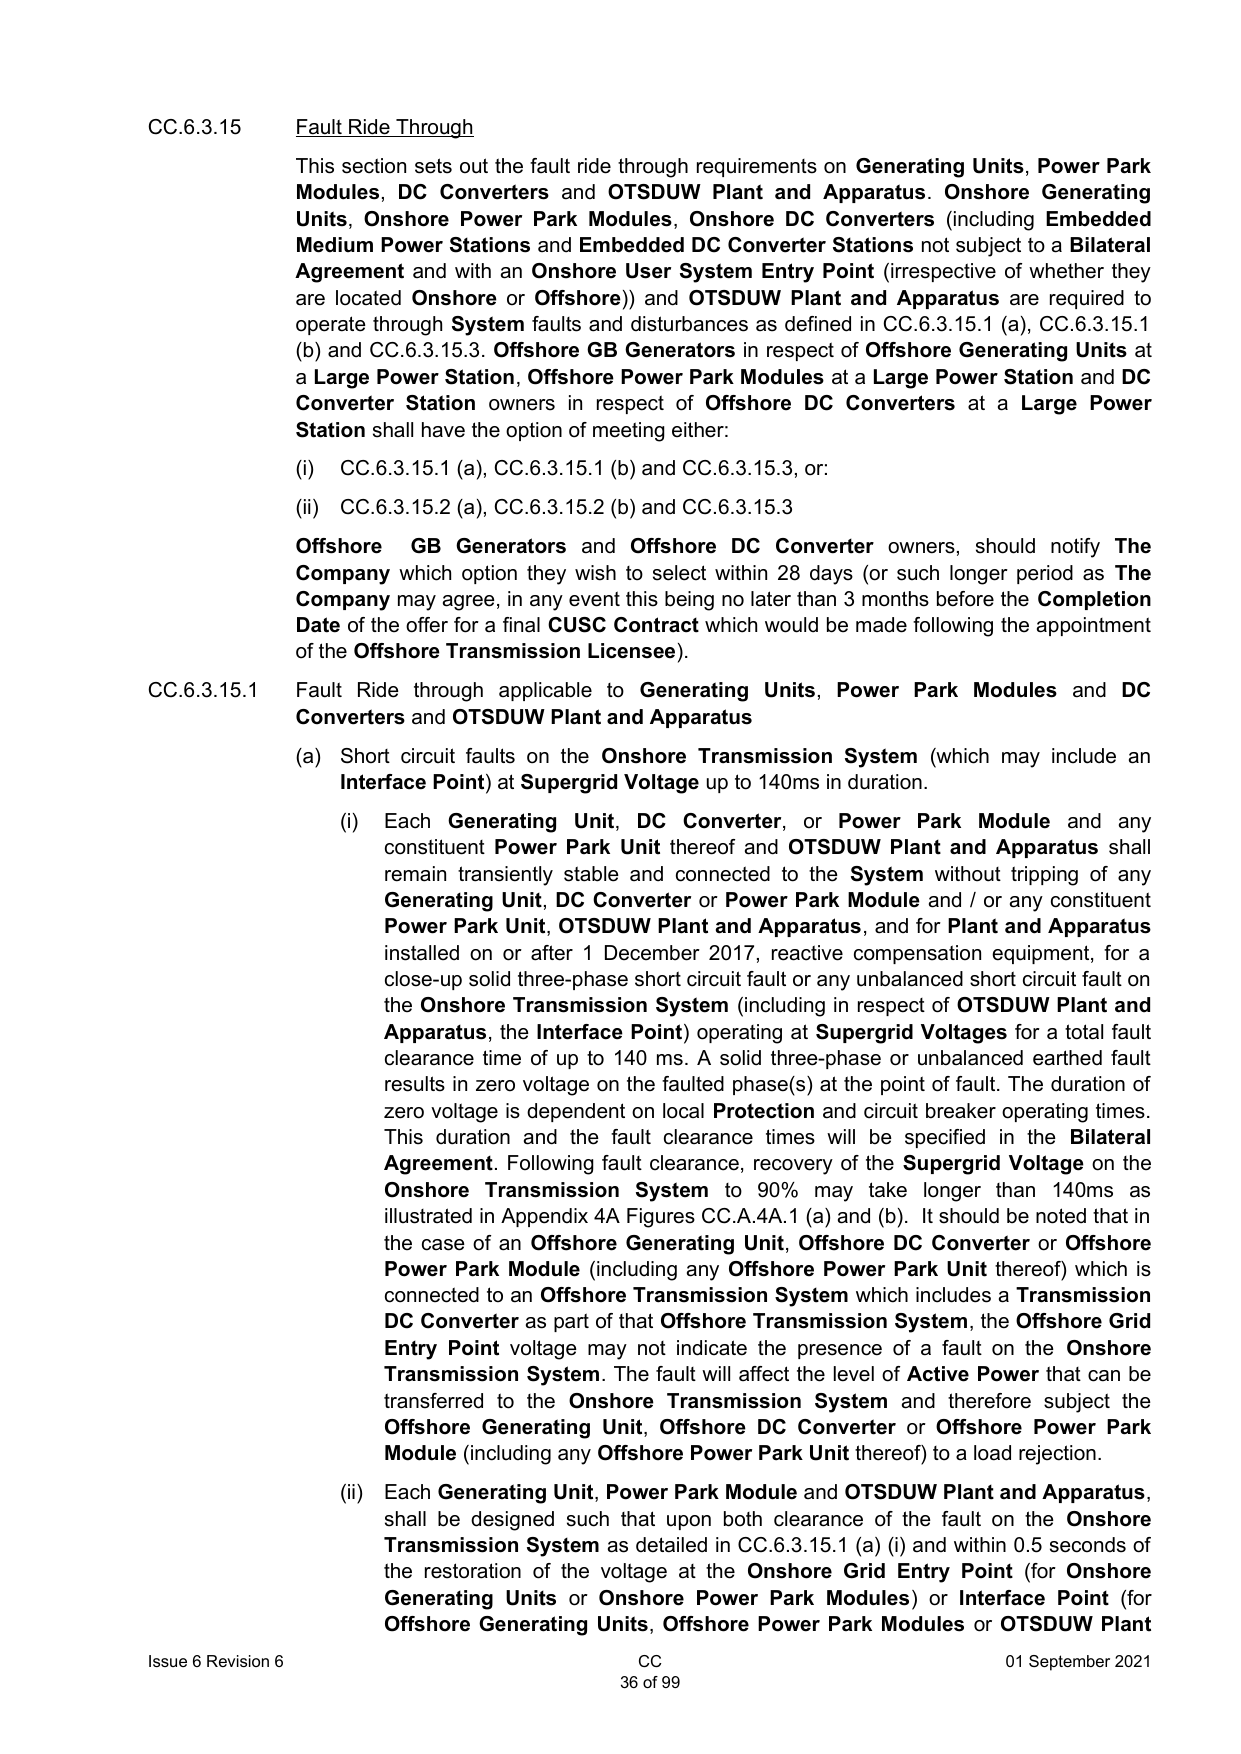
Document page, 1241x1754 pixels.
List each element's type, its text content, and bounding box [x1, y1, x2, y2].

text This section sets out the fault ride through requirements on Generating Units, Power Park Modules, DC Converters and OTSDUW Plant and Apparatus. Onshore Generating Units, Onshore Power Park Modules, Onshore DC Converters (including Embedded Medium Power Stations and Embedded DC Converter Stations not subject to a Bilateral Agreement and with an Onshore User System Entry Point (irrespective of whether they are located Onshore or Offshore)) and OTSDUW Plant and Apparatus are required to operate through System faults and disturbances as defined in CC.6.3.15.1 (a), CC.6.3.15.1 (b) and CC.6.3.15.3. Offshore GB Generators in respect of Offshore Generating Units at a Large Power Station, Offshore Power Park Modules at a Large Power Station and DC Converter Station owners in respect of Offshore DC Converters at a Large Power Station shall have the option of meeting either: [148, 154, 1152, 441]
text (i) CC.6.3.15.1 (a), CC.6.3.15.1 (b) and CC.6.3.15.3, or: [295, 456, 1152, 480]
text CC.6.3.15 Fault Ride Through [148, 115, 1152, 139]
text (a) Short circuit faults on the Onshore Transmission System (which may include an Interface Point) at Supergrid Voltage up to 140ms in duration. [295, 743, 1152, 794]
text CC.6.3.15.1 Fault Ride through applicable to Generating Units, Power Park Modules and DC Converters and OTSDUW Plant and Apparatus [148, 678, 1152, 728]
text (i) Each Generating Unit, DC Converter, or Power Park Module and any constituent Power Park Unit thereof and OTSDUW Plant and Apparatus shall remain transiently stable and connected to the System without tripping of any Generating Unit, DC Converter or Power Park Module and / or any constituent Power Park Unit, OTSDUW Plant and Apparatus, and for Plant and Apparatus installed on or after 1 December 2017, reactive compensation equipment, for a close-up solid three-phase short circuit fault or any unbalanced short circuit fault on the Onshore Transmission System (including in respect of OTSDUW Plant and Apparatus, the Interface Point) operating at Supergrid Voltages for a total fault clearance time of up to 140 ms. A solid three-phase or unbalanced earthed fault results in zero voltage on the faulted phase(s) at the point of fault. The duration of zero voltage is dependent on local Protection and circuit breaker operating times. This duration and the fault clearance times will be specified in the Bilateral Agreement. Following fault clearance, recovery of the Supergrid Voltage on the Onshore Transmission System to 90% may take longer than 140ms as illustrated in Appendix 4A Figures CC.A.4A.1 (a) and (b). It should be noted that in the case of an Offshore Generating Unit, Offshore DC Converter or Offshore Power Park Module (including any Offshore Power Park Unit thereof) which is connected to an Offshore Transmission System which includes a Transmission DC Converter as part of that Offshore Transmission System, the Offshore Grid Entry Point voltage may not indicate the presence of a fault on the Onshore Transmission System. The fault will affect the level of Active Power that can be transferred to the Onshore Transmission System and therefore subject the Offshore Generating Unit, Offshore DC Converter or Offshore Power Park Module (including any Offshore Power Park Unit thereof) to a load rejection. [340, 809, 1152, 1465]
text (ii) CC.6.3.15.2 (a), CC.6.3.15.2 (b) and CC.6.3.15.3 [295, 495, 1152, 519]
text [340, 1480, 1152, 1636]
text Offshore GB Generators and Offshore DC Converter owners, should notify The Company which option they wish to select within 28 days (or such longer period as The Company may agree, in any event this being no later than 3 months before the Completion Date of the offer for a final CUSC Contract which would be made following the appointment of the Offshore Transmission Licensee). [148, 534, 1152, 663]
